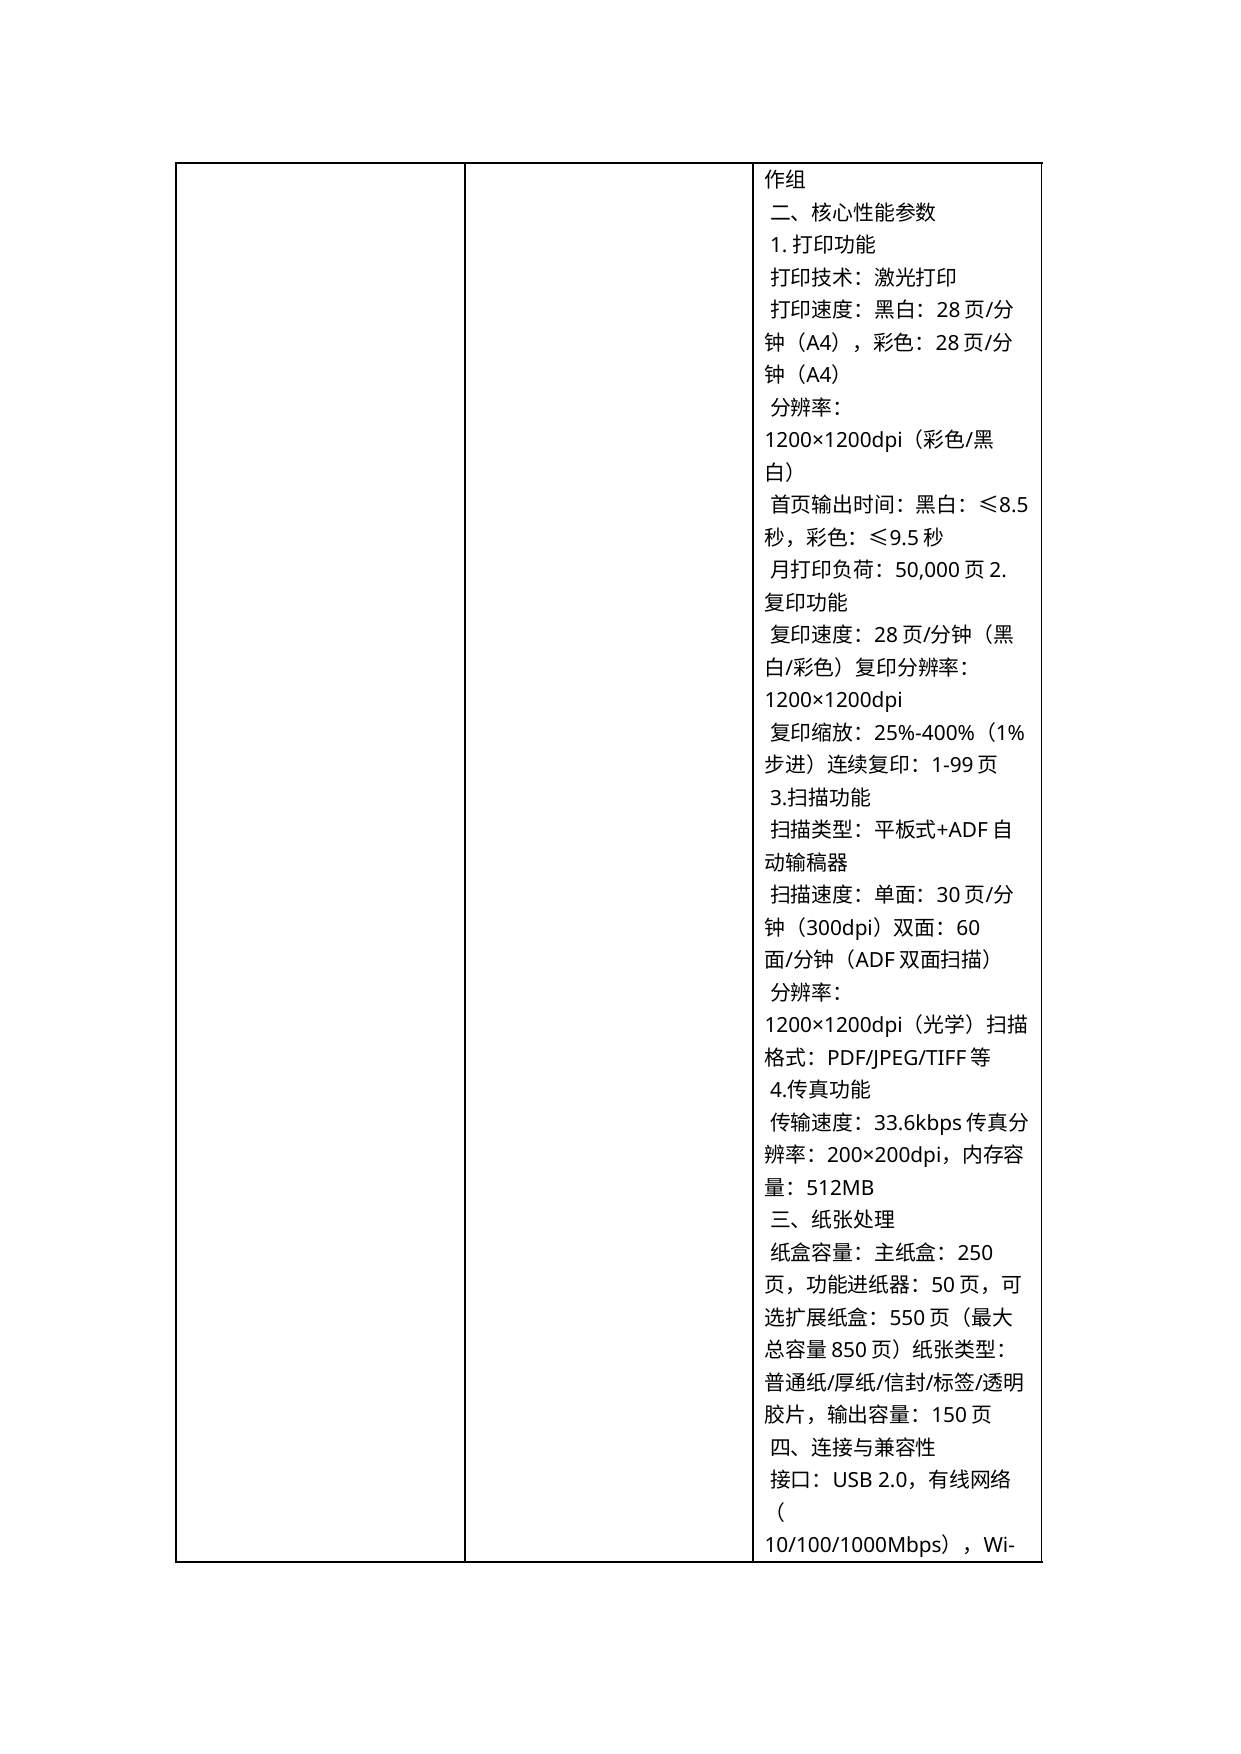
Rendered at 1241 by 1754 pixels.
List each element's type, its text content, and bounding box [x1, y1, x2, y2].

table_cell [466, 164, 752, 1561]
table_cell 4 [177, 164, 464, 1561]
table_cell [754, 164, 1041, 1561]
